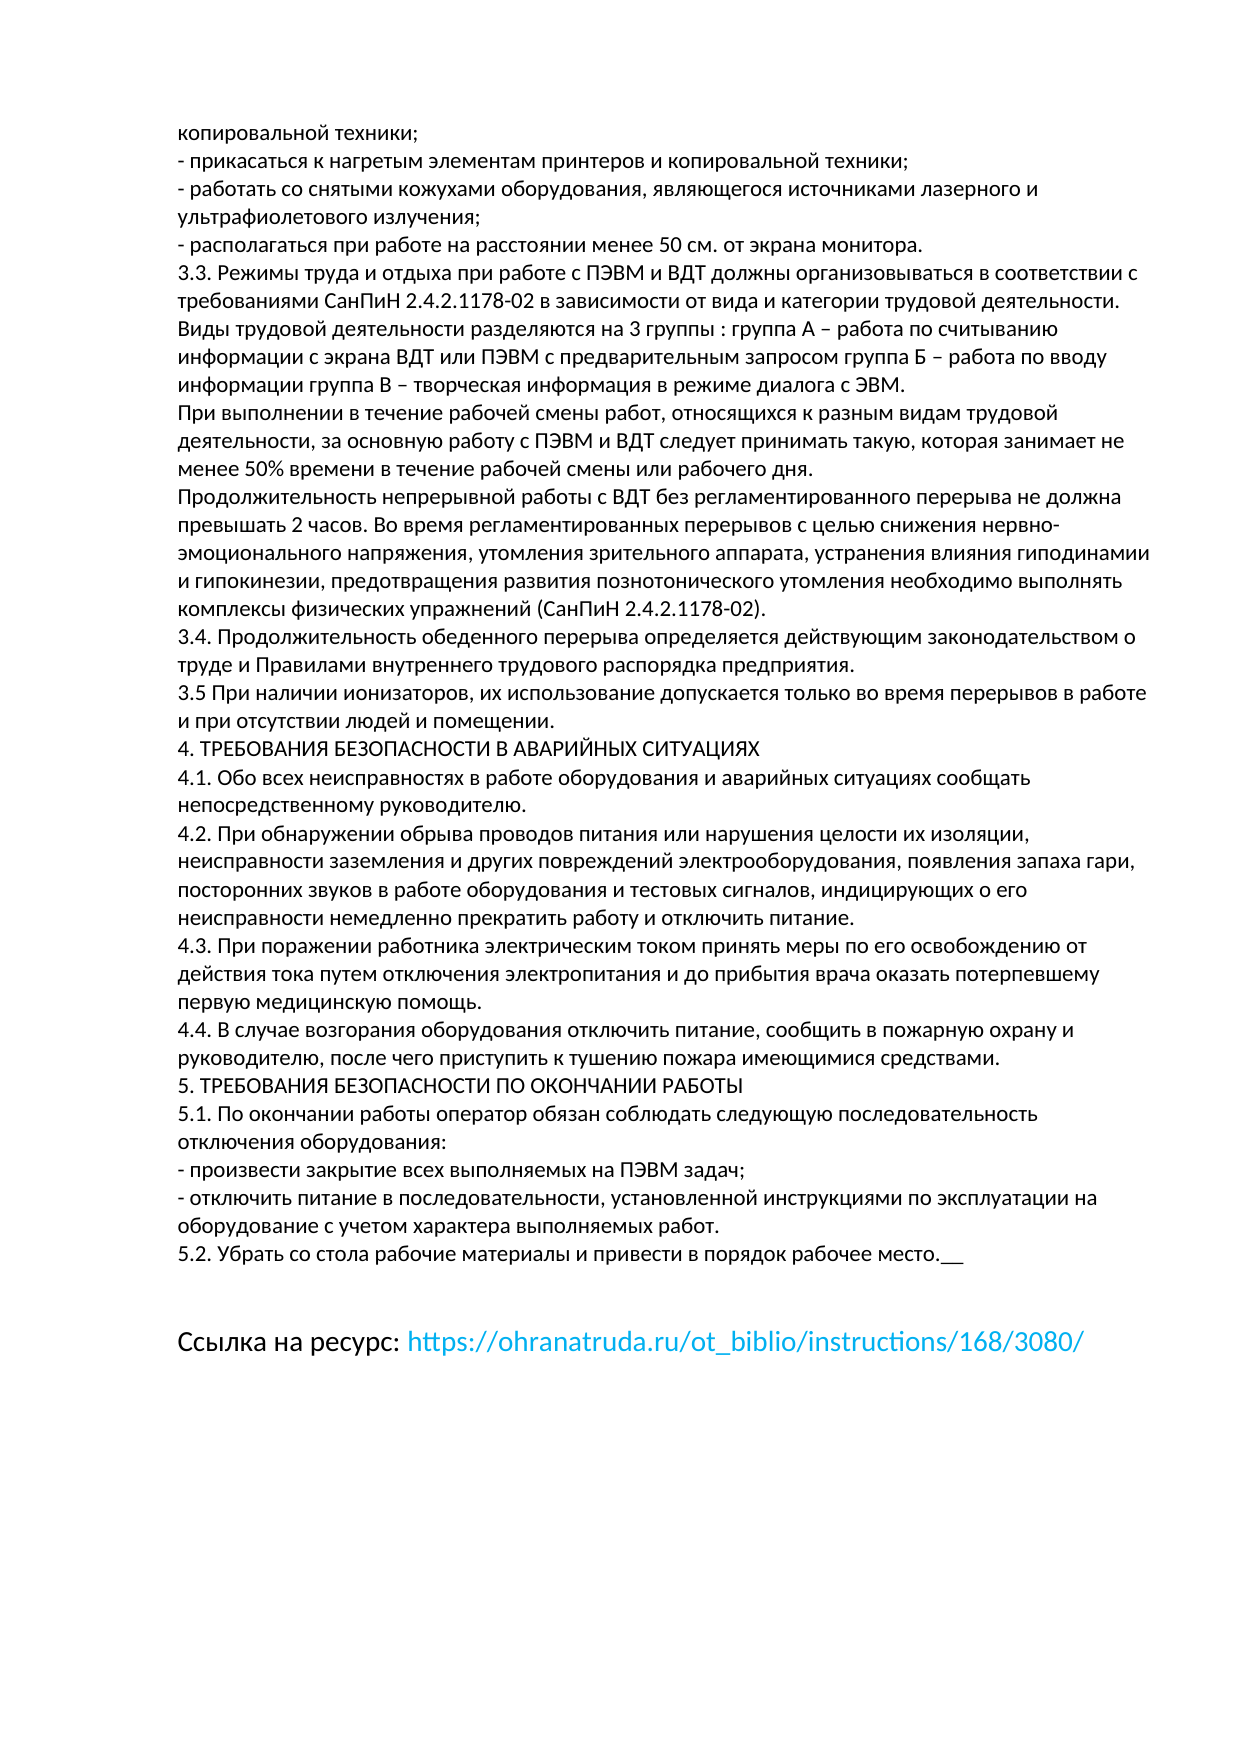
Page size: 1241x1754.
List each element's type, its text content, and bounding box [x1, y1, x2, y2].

text действия тока путем отключения электропитания и до прибытия врача оказать потерпевшему [177, 959, 1152, 987]
text первую медицинскую помощь. [177, 987, 1152, 1015]
text - отключить питание в последовательности, установленной инструкциями по эксплуатации на [177, 1183, 1152, 1211]
text - работать со снятыми кожухами оборудования, являющегося источниками лазерного и [177, 174, 1152, 202]
text отключения оборудования: [177, 1127, 1152, 1155]
text и при отсутствии людей и помещении. [177, 707, 1152, 734]
text 5.2. Убрать со стола рабочие материалы и привести в порядок рабочее место.__ Ссылка на ресурс: https://ohranatruda.ru/ot_biblio/instructions/168/3080/ [177, 1239, 1152, 1359]
text неисправности заземления и других повреждений электрооборудования, появления запаха гари, [177, 847, 1152, 875]
text 4.1. Обо всех неисправностях в работе оборудования и аварийных ситуациях сообщать [177, 763, 1152, 791]
text комплексы физических упражнений (СанПиН 2.4.2.1178-02). [177, 594, 1152, 622]
text 4.2. При обнаружении обрыва проводов питания или нарушения целости их изоляции, [177, 819, 1152, 847]
text - располагаться при работе на расстоянии менее 50 см. от экрана монитора. [177, 230, 1152, 258]
text информации с экрана ВДТ или ПЭВМ с предварительным запросом группа Б – работа по вводу [177, 342, 1152, 370]
text 5.1. По окончании работы оператор обязан соблюдать следующую последовательность [177, 1099, 1152, 1127]
text 3.3. Режимы труда и отдыха при работе с ПЭВМ и ВДТ должны организовываться в соответствии с [177, 258, 1152, 286]
text труде и Правилами внутреннего трудового распорядка предприятия. [177, 651, 1152, 678]
text оборудование с учетом характера выполняемых работ. [177, 1211, 1152, 1239]
text 4.3. При поражении работника электрическим током принять меры по его освобождению от [177, 931, 1152, 959]
text - прикасаться к нагретым элементам принтеров и копировальной техники; [177, 146, 1152, 174]
text руководителю, после чего приступить к тушению пожара имеющимися средствами. [177, 1043, 1152, 1071]
text непосредственному руководителю. [177, 791, 1152, 819]
text посторонних звуков в работе оборудования и тестовых сигналов, индицирующих о его [177, 875, 1152, 903]
text деятельности, за основную работу с ПЭВМ и ВДТ следует принимать такую, которая занимает не [177, 426, 1152, 454]
text ультрафиолетового излучения; [177, 202, 1152, 230]
text и гипокинезии, предотвращения развития познотонического утомления необходимо выполнять [177, 566, 1152, 594]
text 4. ТРЕБОВАНИЯ БЕЗОПАСНОСТИ В АВАРИЙНЫХ СИТУАЦИЯХ [177, 734, 1152, 763]
text 5. ТРЕБОВАНИЯ БЕЗОПАСНОСТИ ПО ОКОНЧАНИИ РАБОТЫ [177, 1071, 1152, 1099]
text превышать 2 часов. Во время регламентированных перерывов с целью снижения нервно- [177, 510, 1152, 538]
text информации группа В – творческая информация в режиме диалога с ЭВМ. [177, 370, 1152, 398]
text Продолжительность непрерывной работы с ВДТ без регламентированного перерыва не должна [177, 482, 1152, 510]
text требованиями СанПиН 2.4.2.1178-02 в зависимости от вида и категории трудовой деятельности. [177, 286, 1152, 314]
text - произвести закрытие всех выполняемых на ПЭВМ задач; [177, 1155, 1152, 1183]
text копировальной техники; [177, 118, 1152, 146]
text неисправности немедленно прекратить работу и отключить питание. [177, 903, 1152, 931]
text 4.4. В случае возгорания оборудования отключить питание, сообщить в пожарную охрану и [177, 1015, 1152, 1043]
text менее 50% времени в течение рабочей смены или рабочего дня. [177, 454, 1152, 482]
text При выполнении в течение рабочей смены работ, относящихся к разным видам трудовой [177, 398, 1152, 426]
text 3.5 При наличии ионизаторов, их использование допускается только во время перерывов в работе [177, 678, 1152, 707]
text 3.4. Продолжительность обеденного перерыва определяется действующим законодательством о [177, 622, 1152, 651]
text эмоционального напряжения, утомления зрительного аппарата, устранения влияния гиподинамии [177, 538, 1152, 566]
text Виды трудовой деятельности разделяются на 3 группы : группа А – работа по считыванию [177, 314, 1152, 342]
